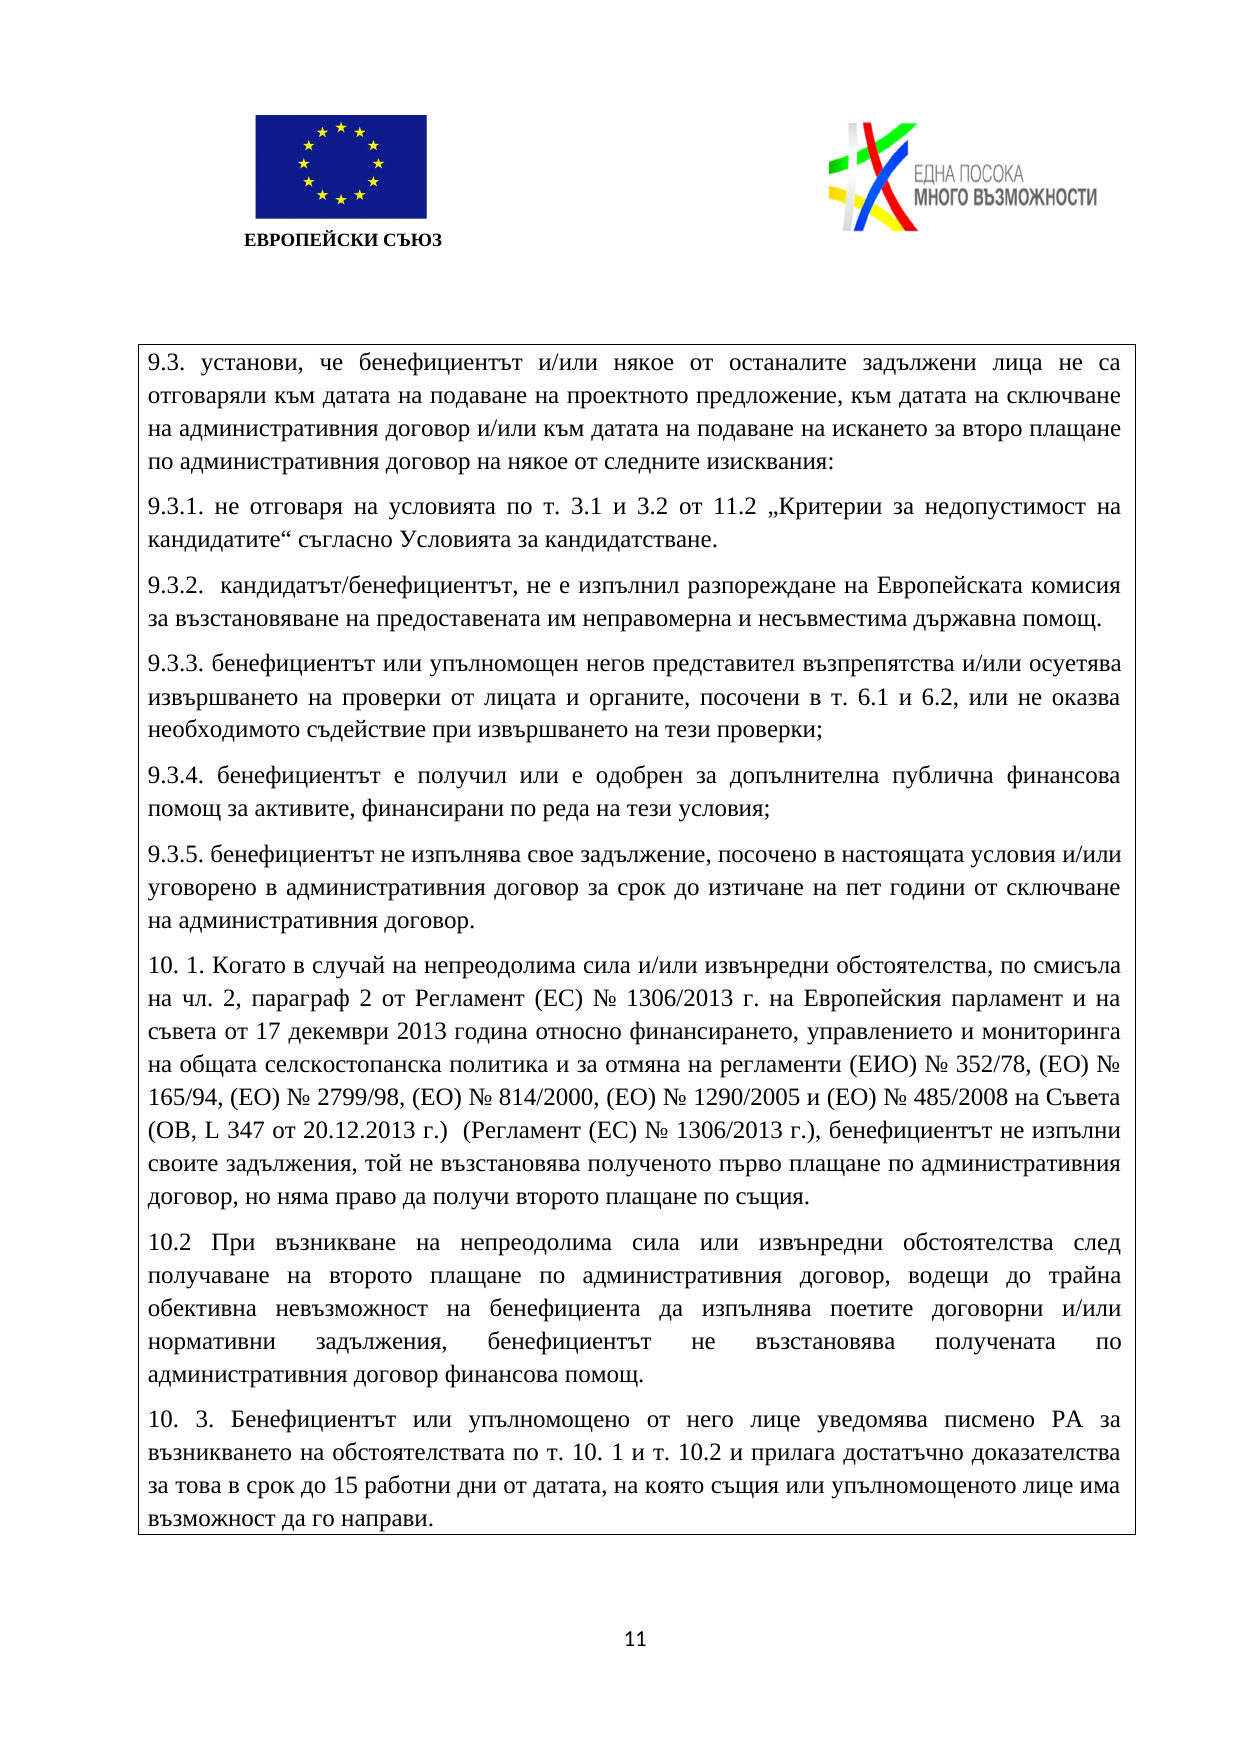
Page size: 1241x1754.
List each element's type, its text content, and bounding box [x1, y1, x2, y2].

text 9.3.2. кандидатът/бенефициентът, не е изпълнил разпореждане на Европейската комисия за възстановяване на предоставената им неправомерна и несъвместима държавна помощ. [139, 567, 1135, 632]
text 9.3. установи, че бенефициентът и/или някое от останалите задължени лица не са отговаряли към датата на подаване на проектното предложение, към датата на сключване на административния договор и/или към датата на подаване на искането за второ плащане по административния договор на някое от следните изисквания: [139, 345, 1135, 475]
text 9.3.5. бенефициентът не изпълнява свое задължение, посочено в настоящата условия и/или уговорено в административния договор за срок до изтичане на пет години от сключване на административния договор. [139, 836, 1135, 933]
text 9.3.3. бенефициентът или упълномощен негов представител възпрепятства и/или осуетява извършването на проверки от лицата и органите, посочени в т. 6.1 и 6.2, или не оказва необходимото съдействие при извършването на тези проверки; [139, 645, 1135, 743]
text 9.3.4. бенефициентът е получил или е одобрен за допълнителна публична финансова помощ за активите, финансирани по реда на тези условия; [139, 757, 1135, 822]
text 10. 3. Бенефициентът или упълномощено от него лице уведомява писмено РА за възникването на обстоятелствата по т. 10. 1 и т. 10.2 и прилага достатъчно доказателства за това в срок до 15 работни дни от датата, на която същия или упълномощеното лице има възможност да го направи. [139, 1401, 1135, 1534]
text 9.3.1. не отговаря на условията по т. 3.1 и 3.2 от 11.2 „Критерии за недопустимост на кандидатите“ съгласно Условията за кандидатстване. [139, 488, 1135, 553]
picture [821, 118, 1100, 234]
text 10.2 При възникване на непреодолима сила или извънредни обстоятелства след получаване на второто плащане по административния договор, водещи до трайна обективна невъзможност на бенефициента да изпълнява поетите договорни и/или нормативни задължения, бенефициентът не възстановява получената по административния договор финансова помощ. [139, 1224, 1135, 1388]
text 10. 1. Когато в случай на непреодолима сила и/или извънредни обстоятелства, по смисъла на чл. 2, параграф 2 от Регламент (ЕС) № 1306/2013 г. на Европейския парламент и на съвета от 17 декември 2013 година относно финансирането, управлението и мониторинга на общата селскостопанска политика и за отмяна на регламенти (ЕИО) № 352/78, (ЕО) № 165/94, (ЕО) № 2799/98, (ЕО) № 814/2000, (ЕО) № 1290/2005 и (ЕО) № 485/2008 на Съвета (ОВ, L 347 от 20.12.2013 г.) (Регламент (ЕС) № 1306/2013 г.), бенефициентът не изпълни своите задължения, той не възстановява полученото първо плащане по административния договор, но няма право да получи второто плащане по същия. [139, 947, 1135, 1210]
picture [252, 115, 430, 222]
